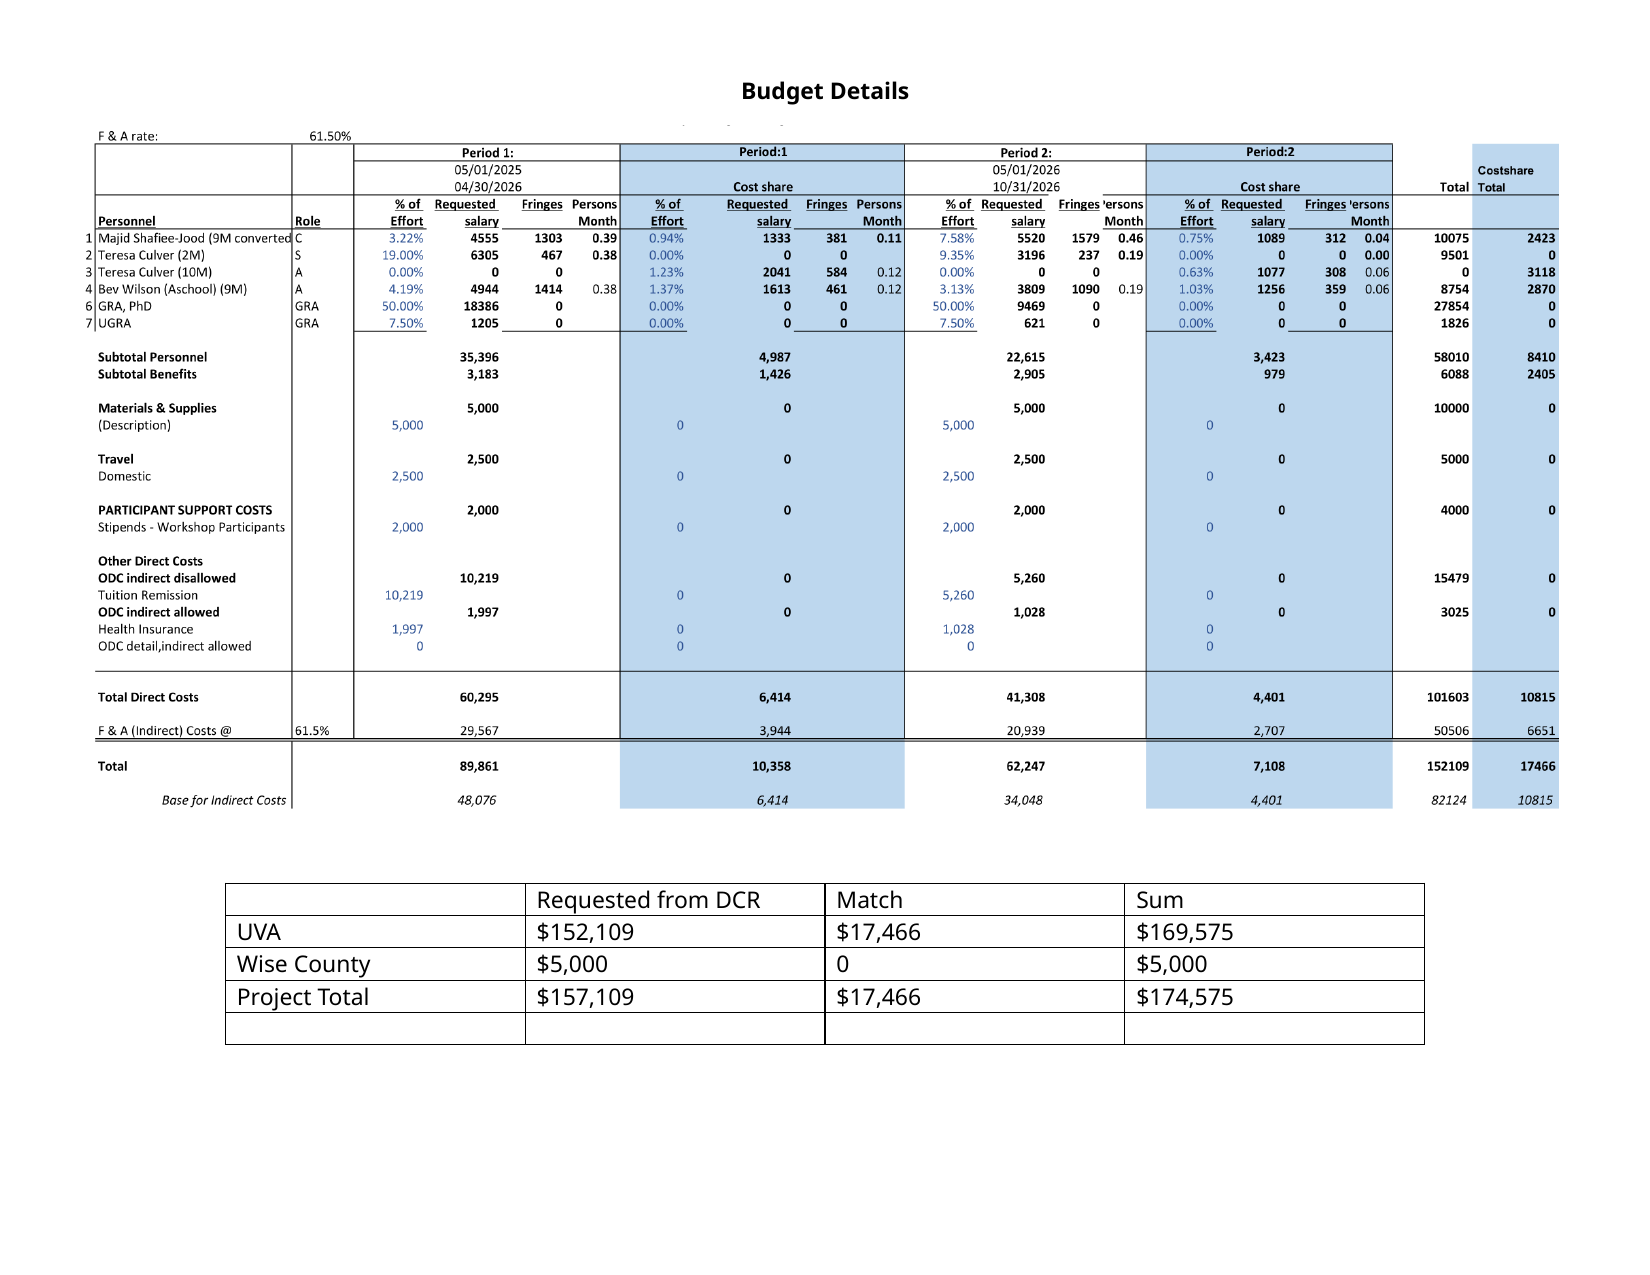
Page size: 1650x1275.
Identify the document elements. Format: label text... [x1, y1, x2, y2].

text Budget Details [75, 75, 1575, 106]
table_cell UVA [226, 916, 525, 947]
table_cell $17,466 [826, 981, 1124, 1012]
table_cell $17,466 [826, 916, 1124, 947]
table_cell [826, 1013, 1124, 1044]
table_cell [526, 1013, 824, 1044]
table_cell [1125, 1013, 1424, 1044]
table_cell $5,000 [1125, 948, 1424, 979]
table_cell $5,000 [526, 948, 824, 979]
table_cell $157,109 [526, 981, 824, 1012]
table_header Match [826, 884, 1124, 915]
table_cell [226, 1013, 525, 1044]
table_cell $174,575 [1125, 981, 1424, 1012]
table_cell Wise County [226, 948, 525, 979]
table_header Requested from DCR [526, 884, 824, 915]
table_cell 0 [826, 948, 1124, 979]
table_cell $152,109 [526, 916, 824, 947]
table_cell Project Total [226, 981, 525, 1012]
picture [75, 125, 1560, 813]
table_header [226, 884, 525, 915]
table_header Sum [1125, 884, 1424, 915]
table_cell $169,575 [1125, 916, 1424, 947]
